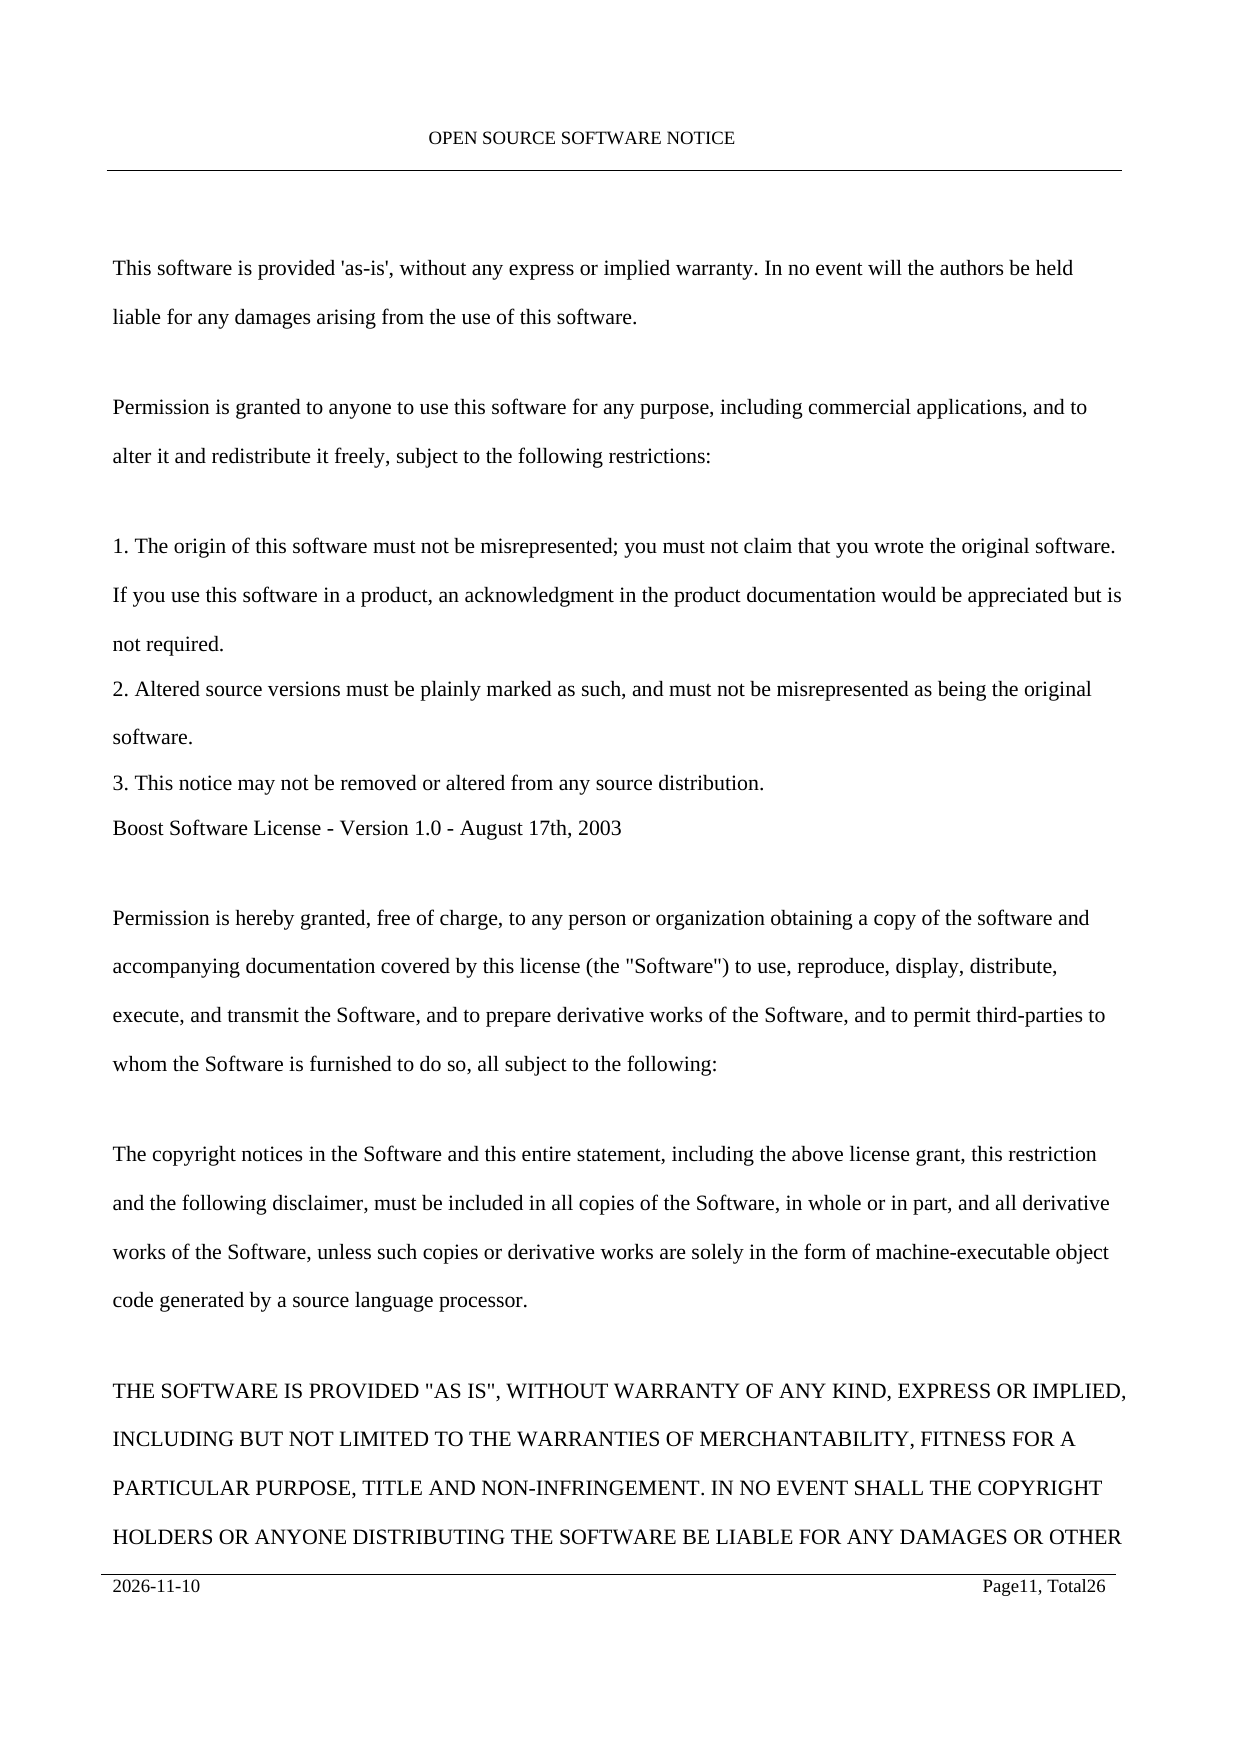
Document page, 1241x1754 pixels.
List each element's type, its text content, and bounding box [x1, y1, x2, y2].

text The copyright notices in the Software and this entire statement, including the above license grant, this restriction and the following disclaimer, must be included in all copies of the Software, in whole or in part, and all derivative works of the Software, unless such copies or derivative works are solely in the form of machine-executable object code generated by a source language processor. [112, 1138, 1128, 1316]
text Permission is granted to anyone to use this software for any purpose, including commercial applications, and to alter it and redistribute it freely, subject to the following restrictions: [112, 390, 1128, 472]
text 2. Altered source versions must be plainly marked as such, and must not be misrepresented as being the original software. [112, 672, 1128, 753]
text This software is provided 'as-is', without any express or implied warranty. In no event will the authors be held liable for any damages arising from the use of this software. [112, 251, 1128, 333]
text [112, 1374, 1128, 1553]
text Boost Software License - Version 1.0 - August 17th, 2003 [112, 811, 1128, 843]
text Permission is hereby granted, free of charge, to any person or organization obtaining a copy of the software and accompanying documentation covered by this license (the "Software") to use, reproduce, display, distribute, execute, and transmit the Software, and to prepare derivative works of the Software, and to permit third-parties to whom the Software is furnished to do so, all subject to the following: [112, 901, 1128, 1080]
text 1. The origin of this software must not be misrepresented; you must not claim that you wrote the original software. If you use this software in a product, an acknowledgment in the product documentation would be appreciated but is not required. [112, 529, 1128, 659]
text 3. This notice may not be removed or altered from any source distribution. [112, 766, 1128, 798]
